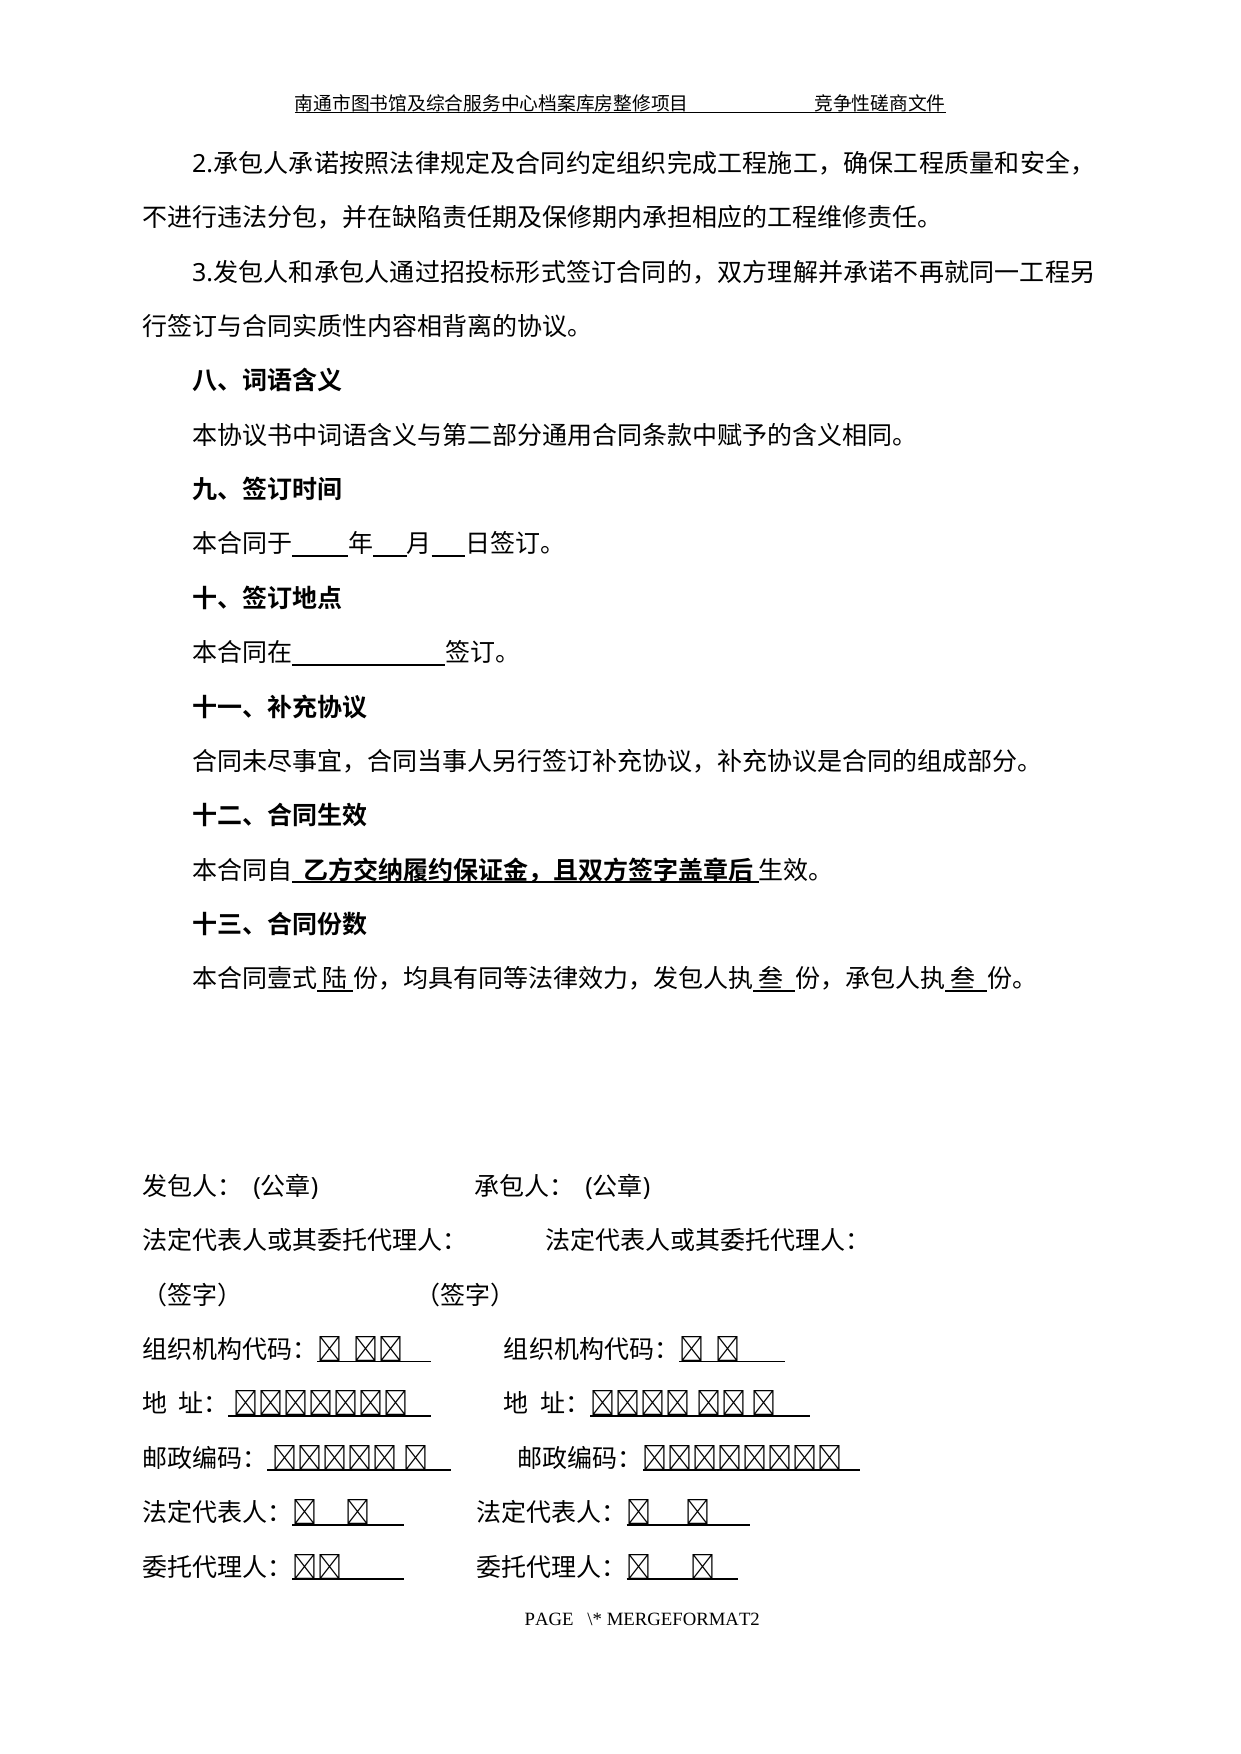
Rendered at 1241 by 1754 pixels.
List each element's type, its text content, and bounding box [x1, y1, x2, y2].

text 邮政编码：   邮政编码： [142, 1438, 1098, 1474]
text 地 址：  地 址：   [142, 1384, 1098, 1420]
text 合同未尽事宜，合同当事人另行签订补充协议，补充协议是合同的组成部分。 [142, 741, 1098, 778]
text 本合同在 签订。 [142, 633, 1098, 669]
text （签字） （签字） [142, 1275, 1098, 1311]
text 发包人： (公章) 承包人： (公章) [142, 1166, 1098, 1203]
text 2.承包人承诺按照法律规定及合同约定组织完成工程施工，确保工程质量和安全，不进行违法分包，并在缺陷责任期及保修期内承担相应的工程维修责任。 [142, 143, 1098, 234]
text 十、签订地点 [142, 578, 1098, 614]
text 3.发包人和承包人通过招投标形式签订合同的，双方理解并承诺不再就同一工程另行签订与合同实质性内容相背离的协议。 [142, 252, 1098, 343]
text 十一、补充协议 [142, 687, 1098, 723]
text 委托代理人： 委托代理人：  [142, 1547, 1098, 1583]
text 十二、合同生效 [142, 796, 1098, 832]
text 九、签订时间 [142, 469, 1098, 506]
text 法定代表人：  法定代表人：  [142, 1493, 1098, 1529]
text 本合同于 年 月 日签订。 [142, 524, 1098, 560]
text 法定代表人或其委托代理人： 法定代表人或其委托代理人： [142, 1221, 1098, 1257]
text 八、词语含义 [142, 361, 1098, 397]
text 本合同壹式 陆 份，均具有同等法律效力，发包人执 叁 份，承包人执 叁 份。 [142, 959, 1098, 995]
text 本合同自 乙方交纳履约保证金，且双方签字盖章后 生效。 [142, 850, 1098, 886]
text 十三、合同份数 [142, 904, 1098, 941]
text 本协议书中词语含义与第二部分通用合同条款中赋予的含义相同。 [142, 415, 1098, 451]
text 组织机构代码：  组织机构代码：  [142, 1329, 1098, 1366]
